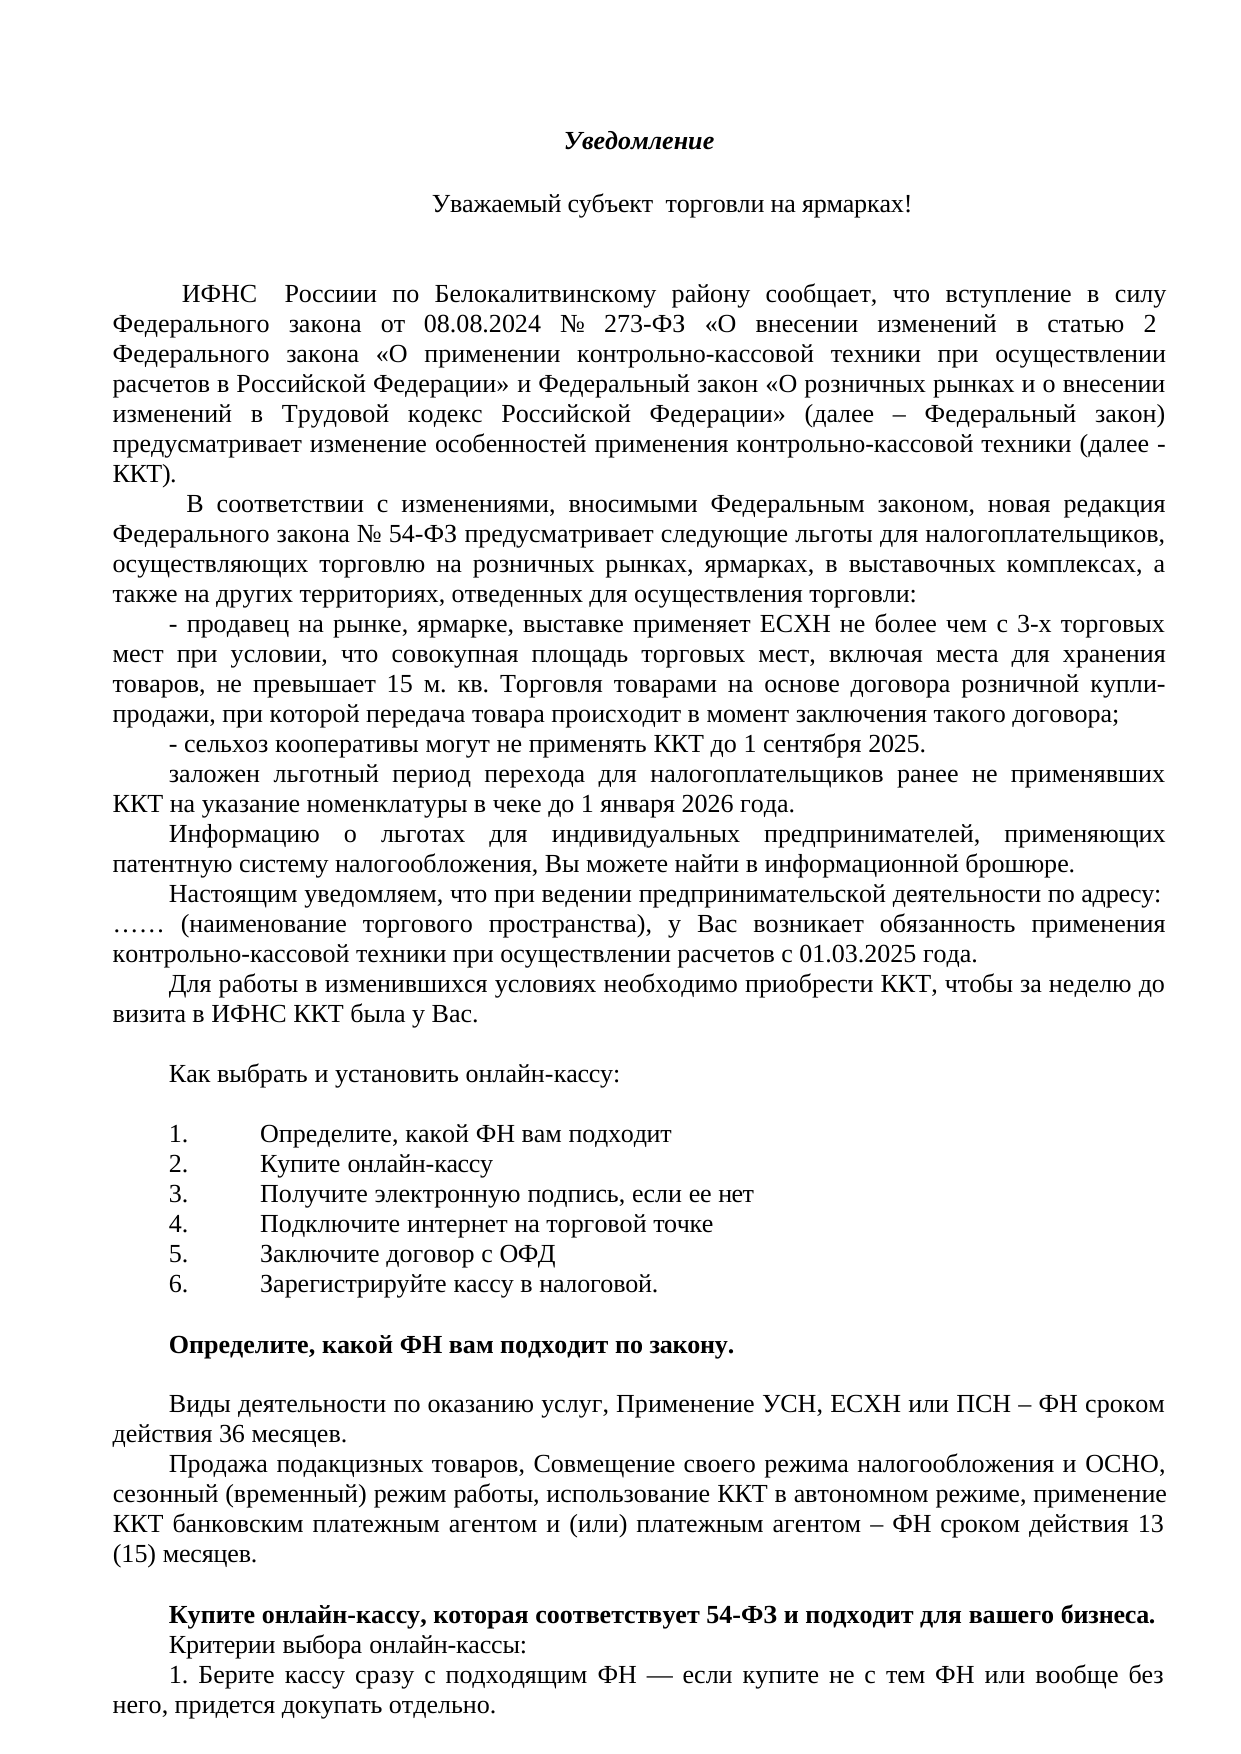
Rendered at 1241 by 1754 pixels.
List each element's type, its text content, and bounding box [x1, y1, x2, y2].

list Определите, какой ФН вам подходит [169, 1118, 1178, 1148]
text Уважаемый субъект торговли на ярмарках! [432, 188, 1178, 218]
text Критерии выбора онлайн-кассы: [169, 1630, 1178, 1659]
text заложен льготный период перехода для налогоплательщиков ранее не применявших ККТ на указание номенклатуры в чеке до 1 января 2026 года. [112, 758, 1167, 818]
list Зарегистрируйте кассу в налоговой. [169, 1268, 1178, 1298]
text ИФНС Россиии по Белокалитвинскому району сообщает, что вступление в силу Федерального закона от 08.08.2024 № 273-ФЗ «О внесении изменений в статью 2 [112, 278, 1167, 338]
subtitle Определите, какой ФН вам подходит по закону. [169, 1329, 1178, 1359]
text Для работы в изменившихся условиях необходимо приобрести ККТ, чтобы за неделю до визита в ИФНС ККТ была у Вас. [112, 968, 1167, 1028]
list Берите кассу сразу с подходящим ФН — если купите не с тем ФН или вообще без него, придется докупать отдельно. [112, 1659, 1167, 1719]
list Подключите интернет на торговой точке [169, 1208, 1178, 1238]
list Купите онлайн-кассу [169, 1148, 1178, 1178]
list продавец на рынке, ярмарке, выставке применяет ЕСХН не более чем с 3-х торговых мест при условии, что совокупная площадь торговых мест, включая места для хранения товаров, не превышает 15 м. кв. Торговля товарами на основе договора розничной купли- продажи, при которой передача товара происходит в момент заключения такого договора; [112, 608, 1167, 728]
subtitle Купите онлайн-кассу, которая соответствует 54-ФЗ и подходит для вашего бизнеса. [169, 1600, 1178, 1630]
text …… (наименование торгового пространства), у Вас возникает обязанность применения контрольно-кассовой техники при осуществлении расчетов с 01.03.2025 года. [112, 908, 1167, 968]
list Заключите договор с ОФД [169, 1238, 1178, 1268]
text Настоящим уведомляем, что при ведении предпринимательской деятельности по адресу: [169, 878, 1178, 908]
text Виды деятельности по оказанию услуг, Применение УСН, ЕСХН или ПСН – ФН сроком действия 36 месяцев. [112, 1388, 1167, 1448]
text Информацию о льготах для индивидуальных предпринимателей, применяющих патентную систему налогообложения, Вы можете найти в информационной брошюре. [112, 818, 1167, 878]
text (15) месяцев. [113, 1538, 1178, 1568]
text Как выбрать и установить онлайн-кассу: [169, 1058, 1178, 1088]
text В соответствии с изменениями, вносимыми Федеральным законом, новая редакция Федерального закона № 54-ФЗ предусматривает следующие льготы для налогоплательщиков, осуществляющих торговлю на розничных рынках, ярмарках, в выставочных комплексах, а также на других территориях, отведенных для осуществления торговли: [112, 488, 1167, 608]
list сельхоз кооперативы могут не применять ККТ до 1 сентября 2025. [169, 728, 1178, 758]
text Продажа подакцизных товаров, Совмещение своего режима налогообложения и ОСНО, сезонный (временный) режим работы, использование ККТ в автономном режиме, применение ККТ банковским платежным агентом и (или) платежным агентом – ФН сроком действия 13 [113, 1448, 1167, 1538]
list Получите электронную подпись, если ее нет [169, 1178, 1178, 1208]
text Федерального закона «О применении контрольно-кассовой техники при осуществлении расчетов в Российской Федерации» и Федеральный закон «О розничных рынках и о внесении изменений в Трудовой кодекс Российской Федерации» (далее – Федеральный закон) предусматривает изменение особенностей применения контрольно-кассовой техники (далее - ККТ). [112, 338, 1167, 488]
text Уведомление [100, 125, 1178, 155]
